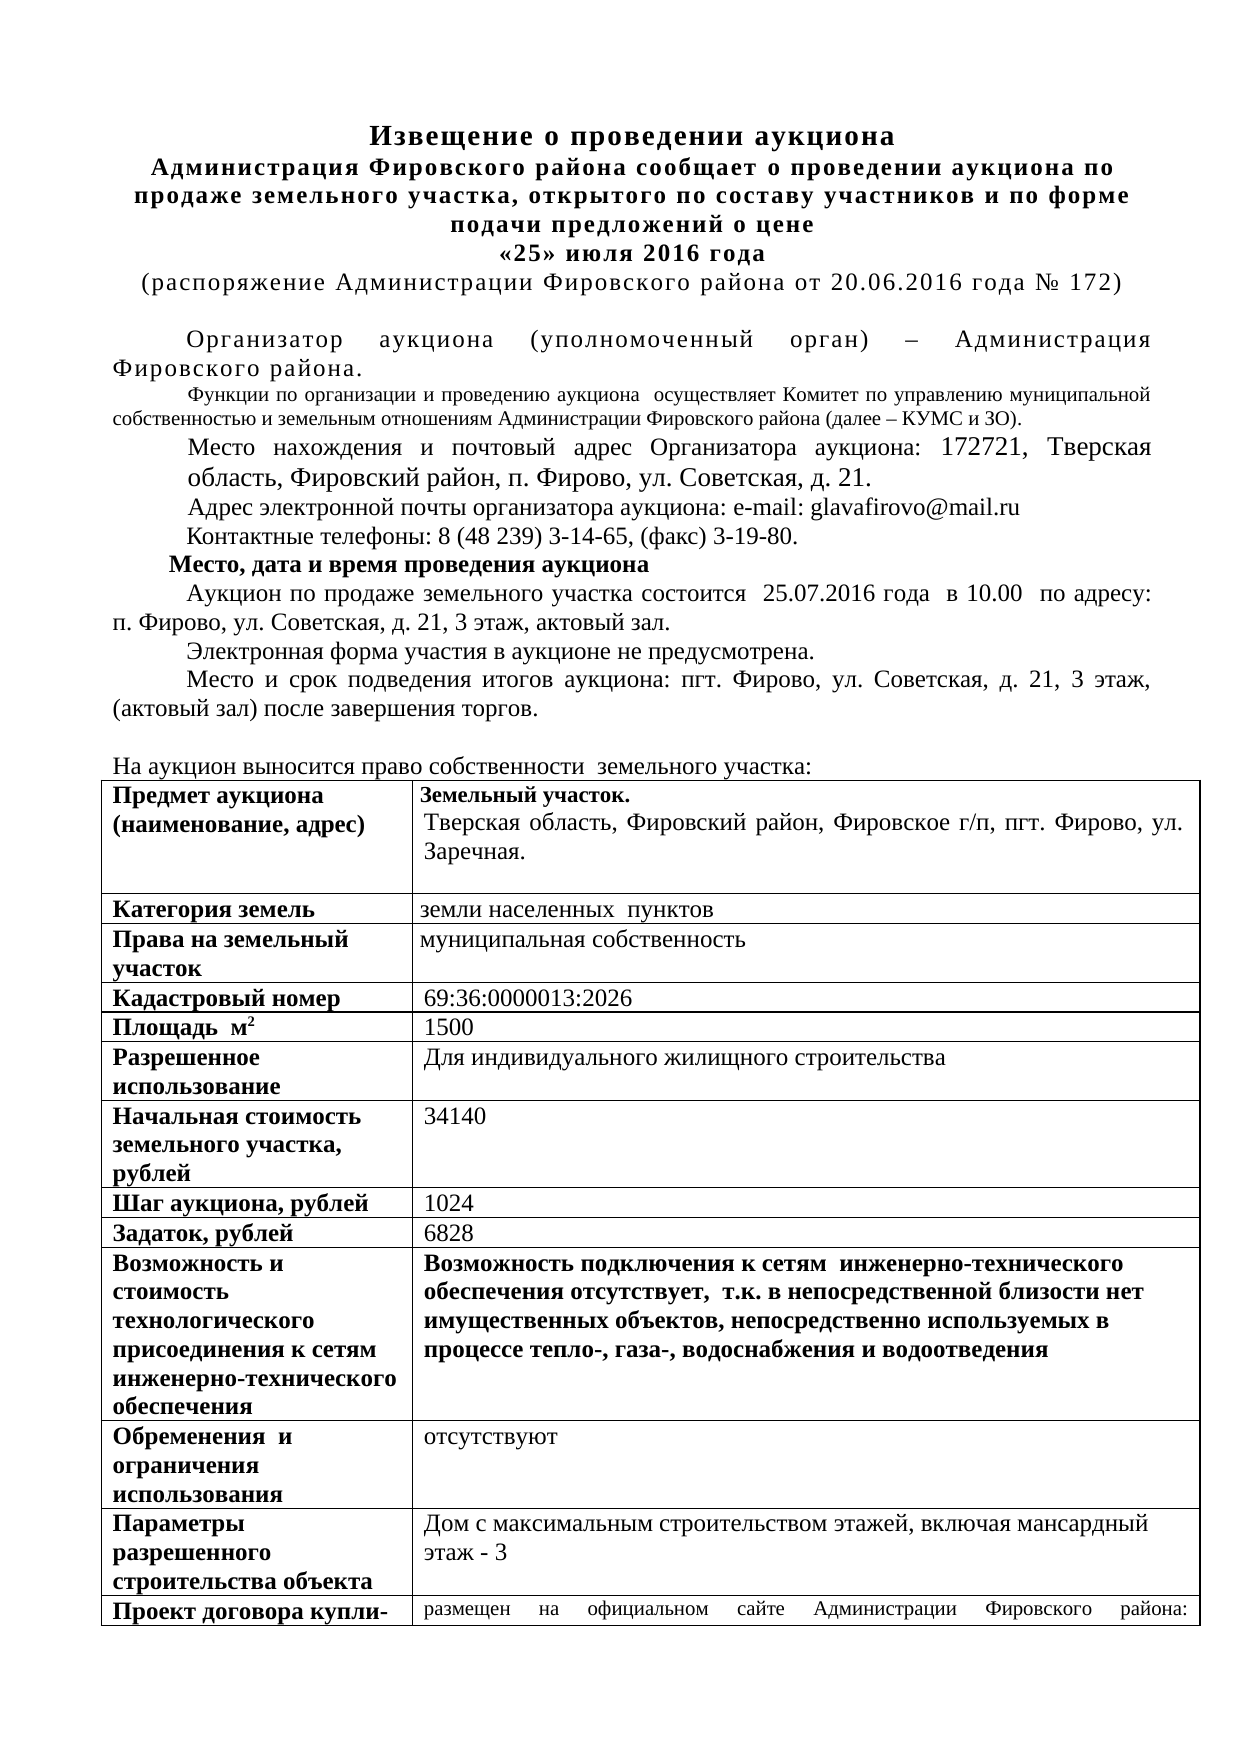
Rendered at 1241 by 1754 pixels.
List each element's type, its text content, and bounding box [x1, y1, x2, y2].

table_cell 1500 [413, 1013, 1199, 1041]
text (распоряжение Администрации Фировского района от 20.06.2016 года № 172) [56, 267, 1152, 295]
text Электронная форма участия в аукционе не предусмотрена. [112, 636, 1152, 664]
table_header Предмет аукциона (наименование, адрес) [102, 781, 412, 893]
table_cell Задаток, рублей [102, 1218, 412, 1247]
table_cell Параметры разрешенного строительства объекта [102, 1509, 412, 1595]
table_cell Начальная стоимость земельного участка, рублей [102, 1101, 412, 1187]
text Адрес электронной почты организатора аукциона: e-mail: glavafirovo@mail.ru [187, 492, 1133, 521]
table_cell Кадастровый номер [102, 983, 412, 1011]
table_cell Обременения и ограничения использования [102, 1421, 412, 1507]
text Контактные телефоны: 8 (48 239) 3-14-65, (факс) 3-19-80. [112, 521, 1152, 549]
table_header Земельный участок. Тверская область, Фировский район, Фировское г/п, пгт. Фирово, ул. Заречная. [413, 781, 1199, 893]
table_cell Возможность подключения к сетям инженерно-технического обеспечения отсутствует, т.к. в непосредственной близости нет имущественных объектов, непосредственно используемых в процессе тепло-, газа-, водоснабжения и водоотведения [413, 1248, 1199, 1420]
table_cell Права на земельный участок [102, 924, 412, 982]
table_cell Площадь м2 [102, 1013, 412, 1041]
text «25» июля 2016 года [112, 238, 1152, 267]
table_cell 1024 [413, 1188, 1199, 1217]
table_cell муниципальная собственность [413, 924, 1199, 982]
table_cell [413, 1596, 1199, 1624]
table_cell Разрешенное использование [102, 1042, 412, 1100]
text Место нахождения и почтовый адрес Организатора аукциона: 172721, Тверская область, Фировский район, п. Фирово, ул. Советская, д. 21. [187, 430, 1152, 492]
table_cell 69:36:0000013:2026 [413, 983, 1199, 1011]
table_cell 34140 [413, 1101, 1199, 1187]
table_cell 6828 [413, 1218, 1199, 1247]
table_cell Категория земель [102, 894, 412, 923]
text Администрация Фировского района сообщает о проведении аукциона по продаже земельного участка, открытого по составу участников и по форме подачи предложений о цене [112, 152, 1152, 238]
text Организатор аукциона (уполномоченный орган) – Администрация Фировского района. [112, 324, 1152, 382]
text Извещение о проведении аукциона [112, 118, 1152, 152]
text Место, дата и время проведения аукциона [112, 549, 1152, 578]
table_cell отсутствуют [413, 1421, 1199, 1507]
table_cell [102, 1596, 412, 1624]
text Место и срок подведения итогов аукциона: пгт. Фирово, ул. Советская, д. 21, 3 этаж, (актовый зал) после завершения торгов. [112, 664, 1152, 722]
table_cell Возможность и стоимость технологического присоединения к сетям инженерно-технического обеспечения [102, 1248, 412, 1420]
table_cell Шаг аукциона, рублей [102, 1188, 412, 1217]
text На аукцион выносится право собственности земельного участка: [112, 751, 1152, 779]
table_cell Для индивидуального жилищного строительства [413, 1042, 1199, 1100]
table_cell земли населенных пунктов [413, 894, 1199, 923]
table_cell Дом с максимальным строительством этажей, включая мансардный этаж - 3 [413, 1509, 1199, 1595]
text Аукцион по продаже земельного участка состоится 25.07.2016 года в 10.00 по адресу: п. Фирово, ул. Советская, д. 21, 3 этаж, актовый зал. [112, 578, 1152, 636]
text Функции по организации и проведению аукциона осуществляет Комитет по управлению муниципальной собственностью и земельным отношениям Администрации Фировского района (далее – КУМС и ЗО). [112, 382, 1152, 430]
